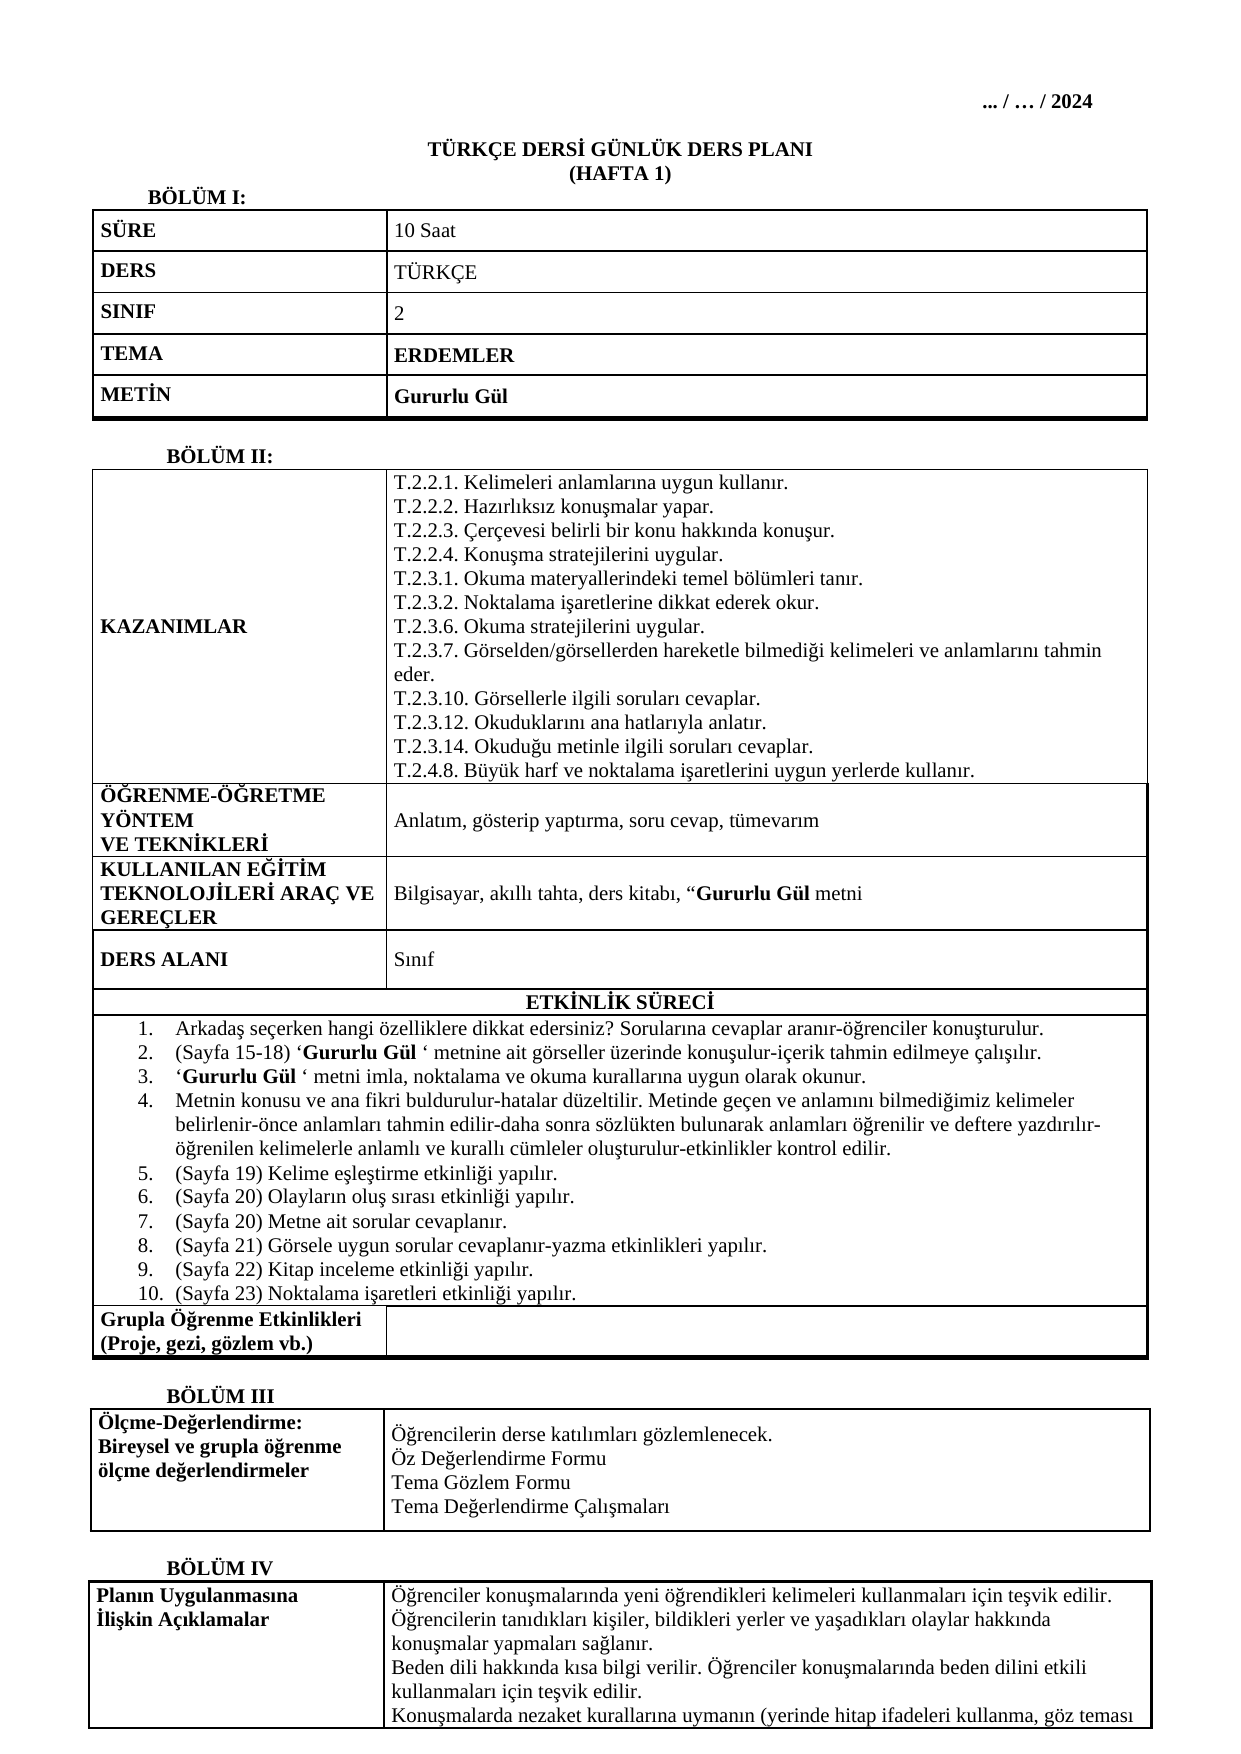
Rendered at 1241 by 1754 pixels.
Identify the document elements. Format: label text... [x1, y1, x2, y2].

table_cell Grupla Öğrenme Etkinlikleri (Proje, gezi, gözlem vb.) [94, 1306, 386, 1355]
table_cell DERS [94, 252, 386, 292]
table_cell Anlatım, gösterip yaptırma, soru cevap, tümevarım [387, 784, 1146, 856]
table_cell TÜRKÇE [388, 252, 1146, 292]
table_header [385, 1583, 1150, 1727]
table_cell METİN [94, 376, 386, 416]
table_cell Gururlu Gül [388, 376, 1146, 416]
text BÖLÜM I: [148, 185, 1092, 209]
table_header SÜRE [94, 211, 386, 250]
text ... / … / 2024 [148, 89, 1092, 113]
table_cell Sınıf [387, 931, 1146, 988]
table_cell ETKİNLİK SÜRECİ [94, 990, 1146, 1014]
table_cell 2 [388, 293, 1146, 333]
table_cell ÖĞRENME-ÖĞRETME YÖNTEM VE TEKNİKLERİ [93, 784, 386, 856]
table_header 10 Saat [388, 211, 1146, 250]
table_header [90, 1583, 383, 1727]
table_cell Arkadaş seçerken hangi özelliklere dikkat edersiniz? Sorularına cevaplar aranır-öğrenciler konuşturulur. (Sayfa 15-18) ‘Gururlu Gül ‘ metnine ait görseller üzerinde konuşulur-içerik tahmin edilmeye çalışılır. ‘Gururlu Gül ‘ metni imla, noktalama ve okuma kurallarına uygun olarak okunur. Metnin konusu ve ana fikri buldurulur-hatalar düzeltilir. Metinde geçen ve anlamını bilmediğimiz kelimeler belirlenir-önce anlamları tahmin edilir-daha sonra sözlükten bulunarak anlamları öğrenilir ve deftere yazdırılır-öğrenilen kelimelerle anlamlı ve kurallı cümleler oluşturulur-etkinlikler kontrol edilir. (Sayfa 19) Kelime eşleştirme etkinliği yapılır. (Sayfa 20) Olayların oluş sırası etkinliği yapılır. (Sayfa 20) Metne ait sorular cevaplanır. (Sayfa 21) Görsele uygun sorular cevaplanır-yazma etkinlikleri yapılır. (Sayfa 22) Kitap inceleme etkinliği yapılır. (Sayfa 23) Noktalama işaretleri etkinliği yapılır. [94, 1016, 1146, 1305]
table_cell SINIF [94, 293, 386, 333]
table_cell Bilgisayar, akıllı tahta, ders kitabı, “Gururlu Gül metni [387, 857, 1146, 929]
table_header T.2.2.1. Kelimeleri anlamlarına uygun kullanır. T.2.2.2. Hazırlıksız konuşmalar yapar. T.2.2.3. Çerçevesi belirli bir konu hakkında konuşur. T.2.2.4. Konuşma stratejilerini uygular. T.2.3.1. Okuma materyallerindeki temel bölümleri tanır. T.2.3.2. Noktalama işaretlerine dikkat ederek okur. T.2.3.6. Okuma stratejilerini uygular. T.2.3.7. Görselden/görsellerden hareketle bilmediği kelimeleri ve anlamlarını tahmin eder. T.2.3.10. Görsellerle ilgili soruları cevaplar. T.2.3.12. Okuduklarını ana hatlarıyla anlatır. T.2.3.14. Okuduğu metinle ilgili soruları cevaplar. T.2.4.8. Büyük harf ve noktalama işaretlerini uygun yerlerde kullanır. [387, 470, 1147, 782]
table_cell TEMA [94, 335, 386, 374]
table_header KAZANIMLAR [93, 470, 386, 782]
subtitle BÖLÜM III [148, 1384, 1092, 1408]
subtitle BÖLÜM IV [148, 1556, 1092, 1580]
table_header Öğrencilerin derse katılımları gözlemlenecek. Öz Değerlendirme Formu Tema Gözlem Formu Tema Değerlendirme Çalışmaları [385, 1410, 1149, 1530]
table_cell KULLANILAN EĞİTİM TEKNOLOJİLERİ ARAÇ VE GEREÇLER [93, 857, 386, 929]
text (HAFTA 1) [148, 161, 1092, 185]
table_header Ölçme-Değerlendirme: Bireysel ve grupla öğrenme ölçme değerlendirmeler [92, 1410, 383, 1530]
table_cell ERDEMLER [388, 335, 1146, 374]
text TÜRKÇE DERSİ GÜNLÜK DERS PLANI [148, 137, 1092, 161]
table_cell DERS ALANI [94, 931, 386, 988]
table_cell [387, 1307, 1146, 1355]
text BÖLÜM II: [148, 444, 1092, 468]
